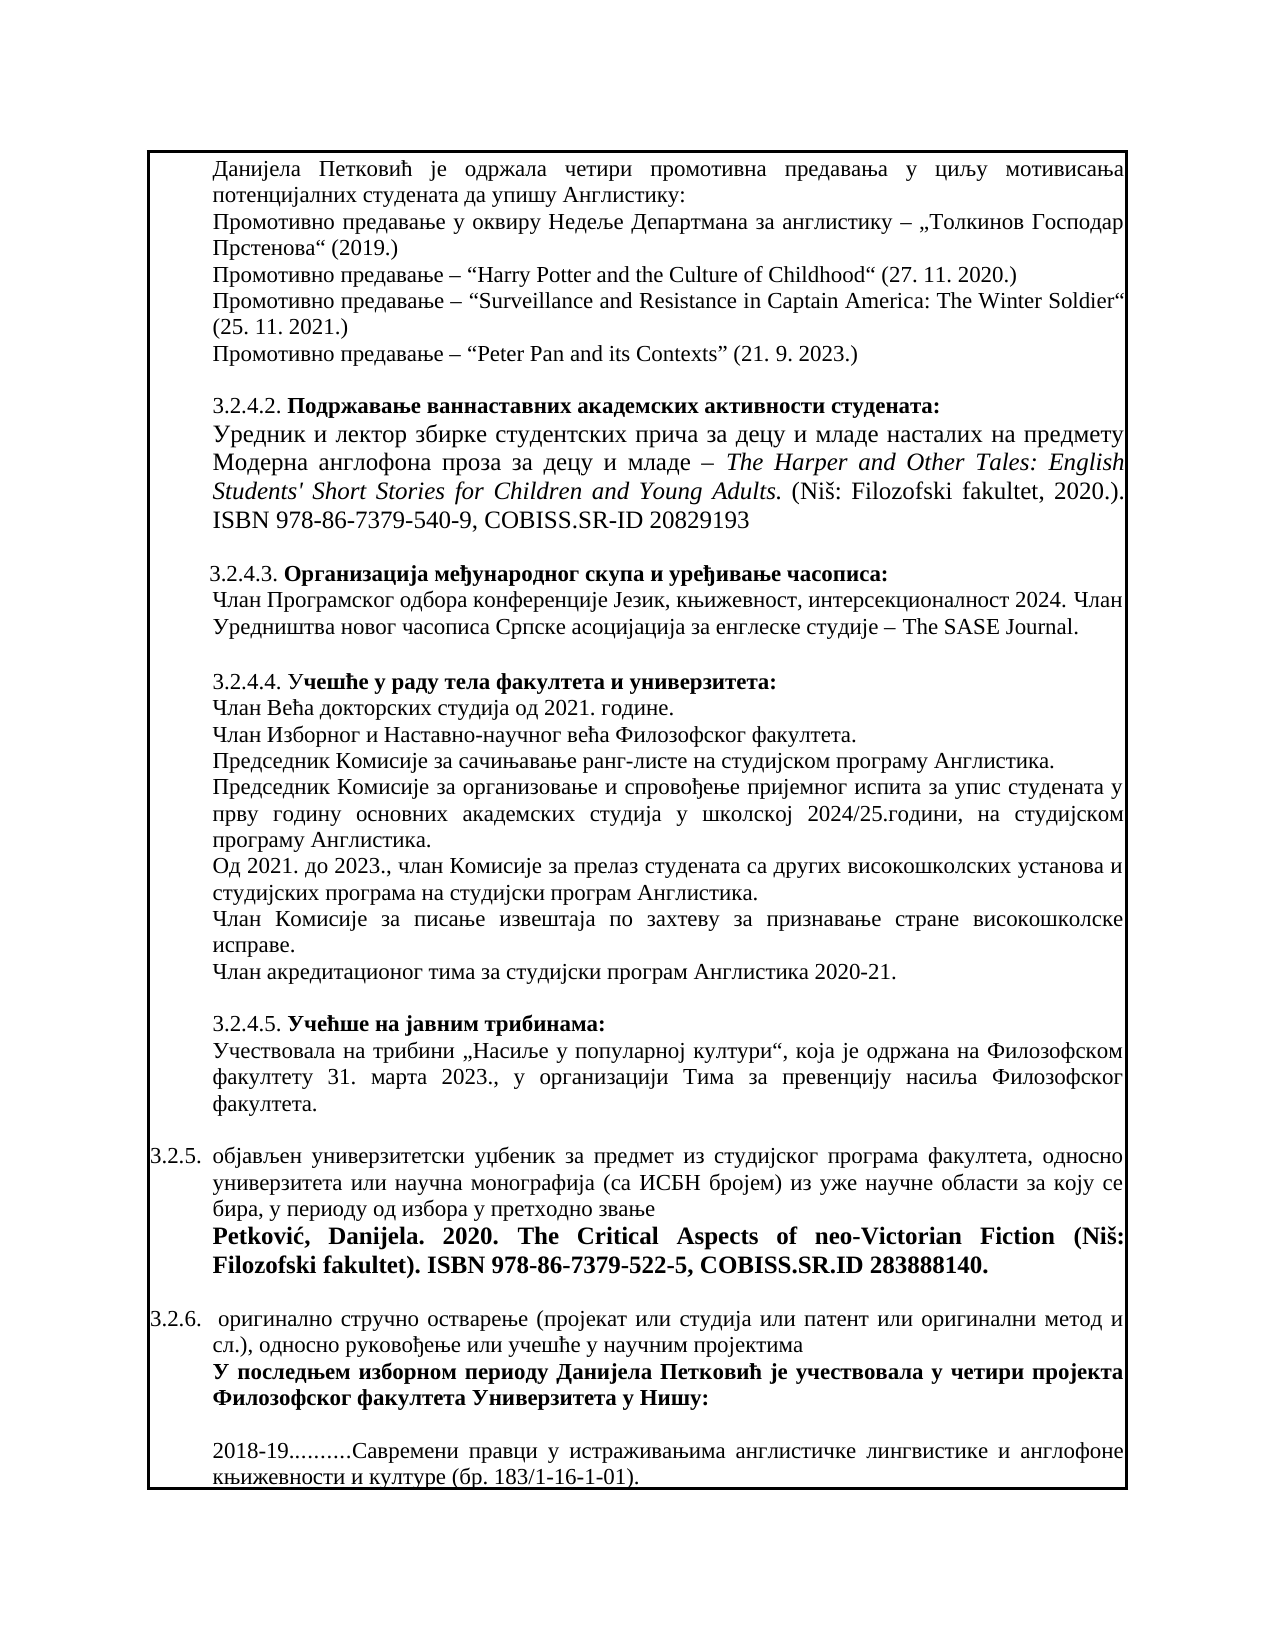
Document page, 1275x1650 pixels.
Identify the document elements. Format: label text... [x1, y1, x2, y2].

text Промотивно предавање – “Peter Pan and its Contexts” (21. 9. 2023.) [150, 340, 1125, 366]
text У последњем изборном периоду Данијела Петковић је учествовала у четири пројекта Филозофског факултета Универзитета у Нишу: [150, 1358, 1125, 1411]
text Од 2021. до 2023., члан Комисије за прелаз студената са других високошколских установа и студијских програма на студијски програм Англистика. [150, 852, 1125, 905]
text Председник Комисије за организовање и спровођење пријемног испита за упис студената у прву годину основних академских студија у школској 2024/25.години, на студијском програму Англистика. [150, 773, 1125, 852]
text Члан Програмског одбора конференције Језик, књижевност, интерсекционалност 2024. Члан Уредништва новог часописа Српске асоцијација за енглеске студије – The SASE Journal. [150, 586, 1125, 639]
text Члан Већа докторских студија од 2021. године. [150, 694, 1125, 721]
text Члан акредитационог тима за студијски програм Англистика 2020-21. [150, 958, 1125, 984]
text Учествовала на трибини „Насиље у популарној култури“, која је одржана на Филозофском факултету 31. марта 2023., у организацији Тима за превенцију насиља Филозофског факултета. [150, 1037, 1125, 1116]
text 3.2.4.3. Организација међународног скупа и уређивање часописа: [150, 560, 1125, 586]
text Председник Комисије за сачињавање ранг-листе на студијском програму Англистика. [150, 747, 1125, 773]
text 3.2.4.2. Подржавање ваннаставних академских активности студената: [150, 392, 1125, 419]
text Промотивно предавање – “Harry Potter and the Culture of Childhood“ (27. 11. 2020.) [150, 261, 1125, 287]
text Члан Изборног и Наставно-научног већа Филозофског факултета. [150, 721, 1125, 747]
text 2018-19. Савремени правци у истраживањима англистичке лингвистике и англофоне књижевности и културе (бр. 183/1-16-1-01). [150, 1437, 1125, 1487]
text Промотивно предавање у оквиру Недеље Департмана за англистику – „Толкинов Господар Прстенова“ (2019.) [150, 208, 1125, 261]
text Данијела Петковић је одржала четири промотивна предавања у циљу мотивисања потенцијалних студената да упишу Англистику: [150, 153, 1125, 208]
text 3.2.4.5. Учећше на јавним трибинама: [150, 1011, 1125, 1037]
text 3.2.6. оригинално стручно остварење (пројекат или студија или патент или оригинални метод и сл.), односно руковођење или учешће у научним пројектима [150, 1305, 1125, 1358]
text Уредник и лектор збирке студентских прича за децу и младе насталих на предмету Модерна англофона проза за децу и младе – The Harper and Other Tales: English Students' Short Stories for Children and Young Adults. (Niš: Filozofski fakultet, 2020.). ISBN 978-86-7379-540-9, COBISS.SR-ID 20829193 [150, 419, 1125, 534]
text Промотивно предавање – “Surveillance and Resistance in Captain America: The Winter Soldier“ (25. 11. 2021.) [150, 287, 1125, 340]
text Petković, Danijela. 2020. The Critical Aspects of neo-Victorian Fiction (Niš: Filozofski fakultet). ISBN 978-86-7379-522-5, COBISS.SR.ID 283888140. [150, 1221, 1125, 1279]
text 3.2.4.4. Учешће у раду тела факултета и универзитета: [150, 668, 1125, 694]
text Члан Комисије за писање извештаја по захтеву за признавање стране високошколске исправе. [150, 905, 1125, 958]
text 3.2.5. објављен универзитетски уџбеник за предмет из студијског програма факултета, односно универзитета или научна монографија (са ИСБН бројем) из уже научне области за коју се бира, у периоду од избора у претходно звање [150, 1142, 1125, 1221]
